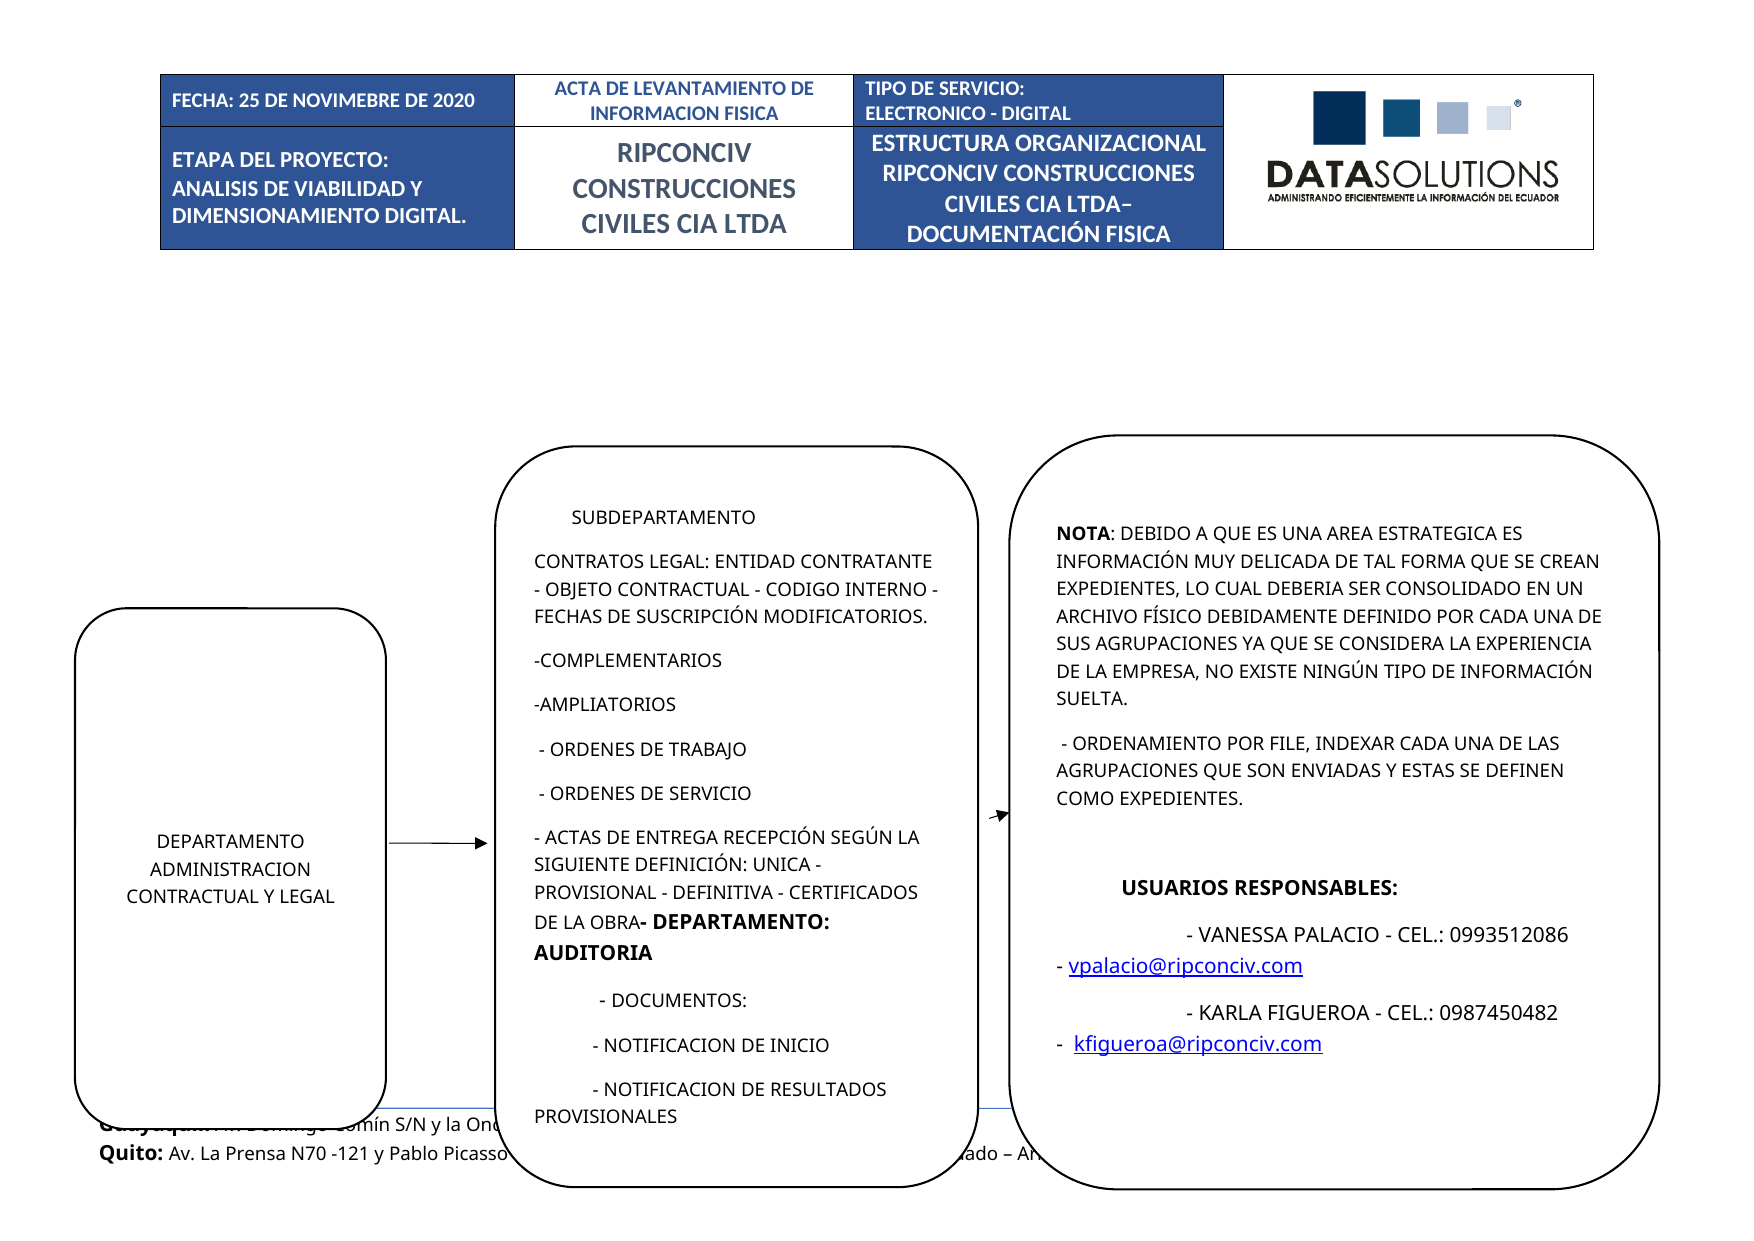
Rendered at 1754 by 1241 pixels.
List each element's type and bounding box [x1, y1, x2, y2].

picture [1265, 87, 1559, 203]
